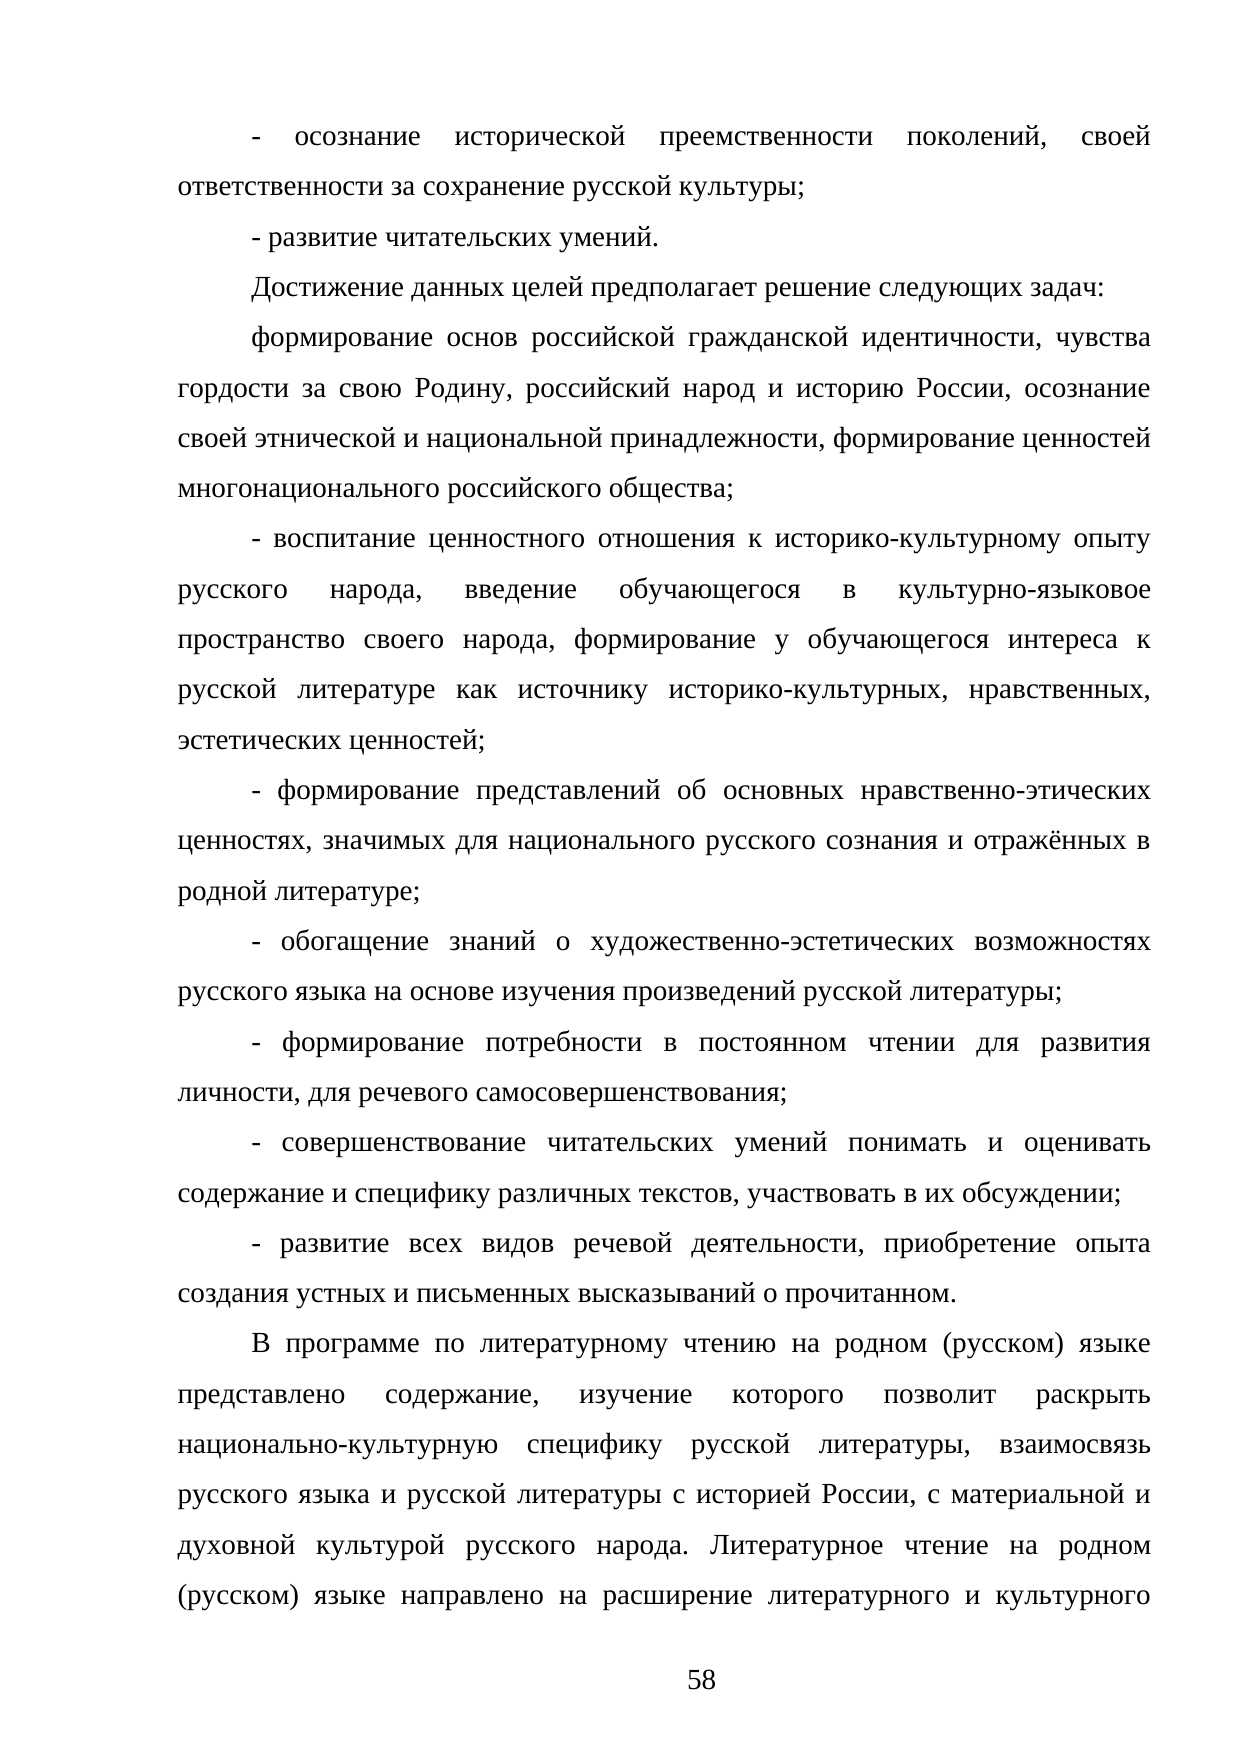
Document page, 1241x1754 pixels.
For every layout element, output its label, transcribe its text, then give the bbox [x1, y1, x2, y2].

text - развитие всех видов речевой деятельности, приобретение опыта создания устных и письменных высказываний о прочитанном. [177, 1225, 1152, 1309]
text - развитие читательских умений. [177, 219, 1152, 252]
text - формирование потребности в постоянном чтении для развития личности, для речевого самосовершенствования; [177, 1024, 1152, 1108]
text - воспитание ценностного отношения к историко-культурному опыту русского народа, введение обучающегося в культурно-языковое пространство своего народа, формирование у обучающегося интереса к русской литературе как источнику историко-культурных, нравственных, эстетических ценностей; [177, 521, 1152, 755]
text Достижение данных целей предполагает решение следующих задач: [177, 269, 1152, 303]
text - совершенствование читательских умений понимать и оценивать содержание и специфику различных текстов, участвовать в их обсуждении; [177, 1124, 1152, 1208]
text - осознание исторической преемственности поколений, своей ответственности за сохранение русской культуры; [177, 118, 1152, 202]
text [177, 1326, 1152, 1611]
text формирование основ российской гражданской идентичности, чувства гордости за свою Родину, российский народ и историю России, осознание своей этнической и национальной принадлежности, формирование ценностей многонационального российского общества; [177, 319, 1152, 504]
text - формирование представлений об основных нравственно-этических ценностях, значимых для национального русского сознания и отражённых в родной литературе; [177, 772, 1152, 906]
text - обогащение знаний о художественно-эстетических возможностях русского языка на основе изучения произведений русской литературы; [177, 923, 1152, 1007]
